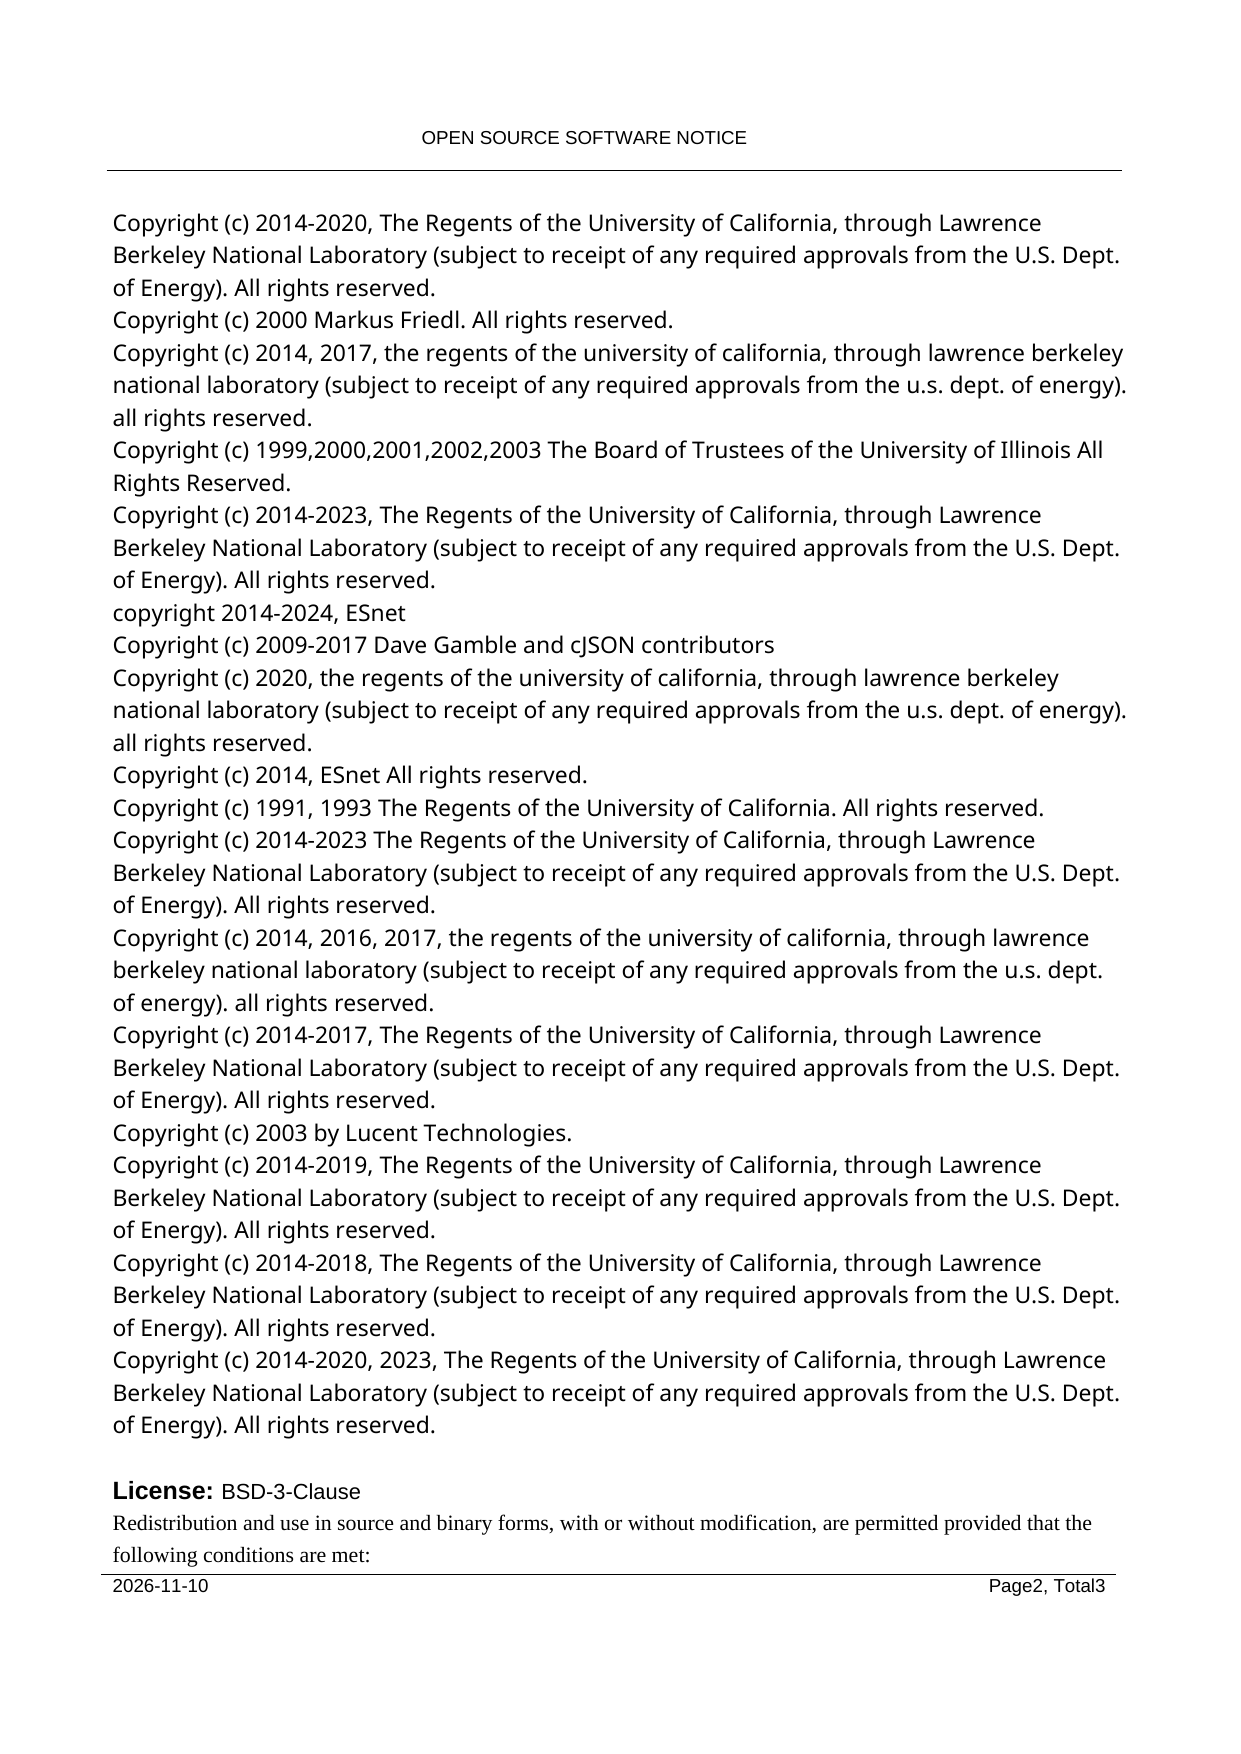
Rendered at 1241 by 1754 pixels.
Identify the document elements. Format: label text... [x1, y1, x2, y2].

text License: BSD-3-Clause [112, 1474, 1128, 1506]
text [112, 1506, 1128, 1571]
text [112, 206, 1128, 1474]
